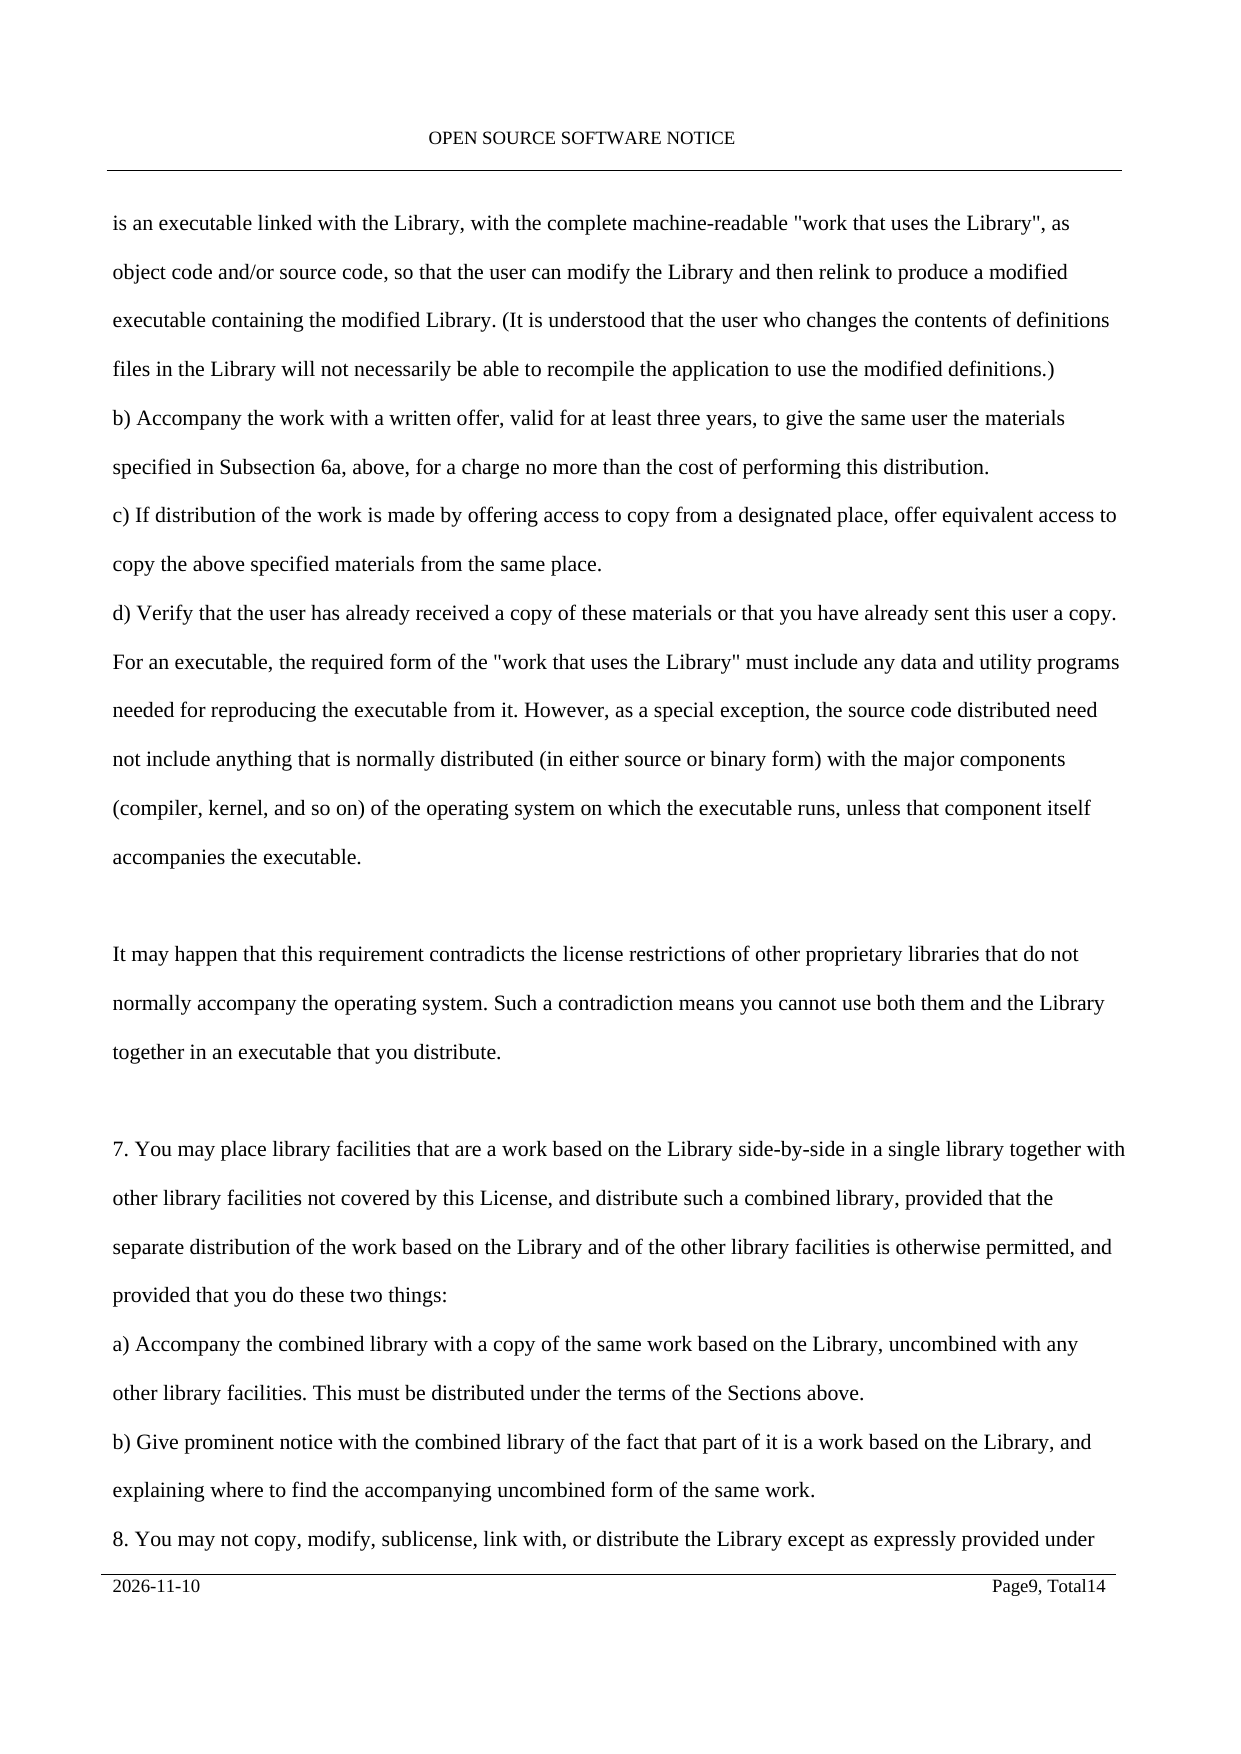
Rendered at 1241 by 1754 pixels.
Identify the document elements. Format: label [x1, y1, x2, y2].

text [112, 206, 1128, 1555]
